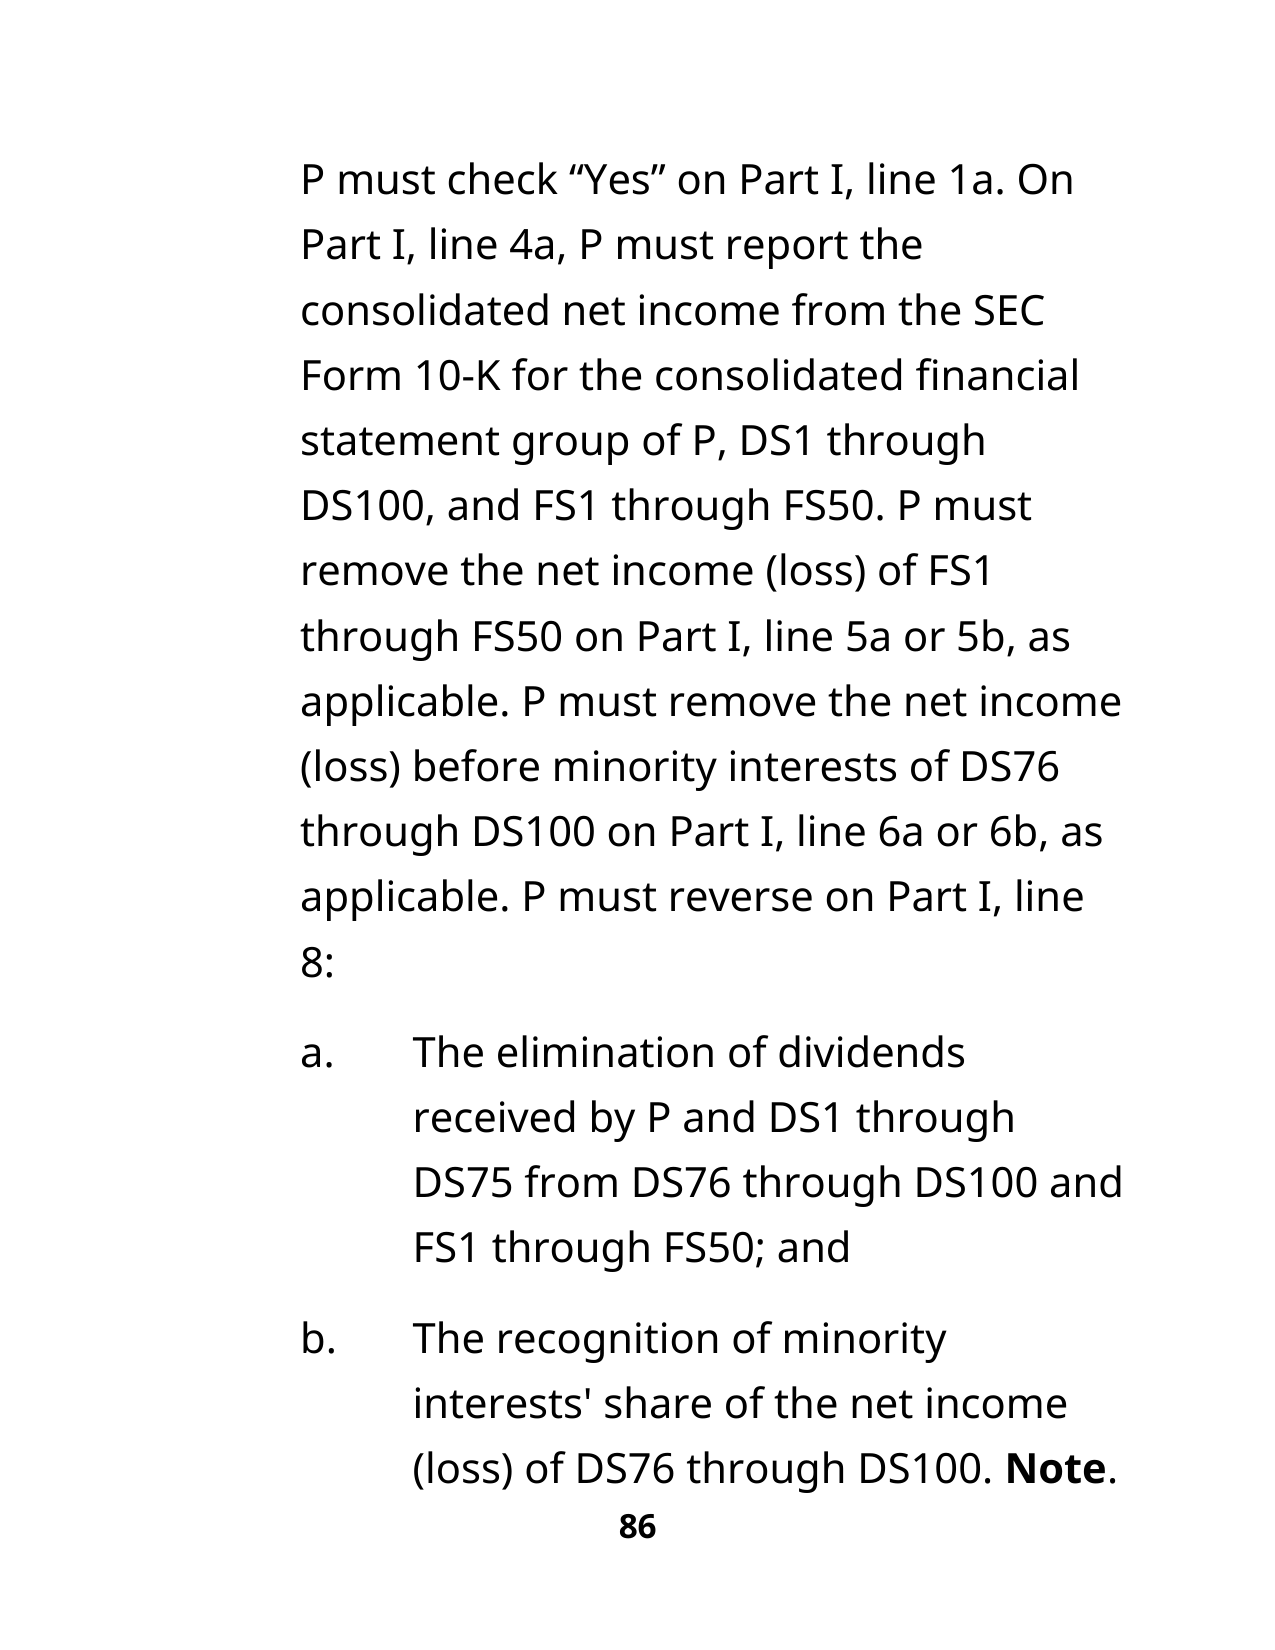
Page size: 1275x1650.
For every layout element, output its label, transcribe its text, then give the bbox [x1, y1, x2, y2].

text P must check “Yes” on Part I, line 1a. On Part I, line 4a, P must report the consolidated net income from the SEC Form 10-K for the consolidated financial statement group of P, DS1 through DS100, and FS1 through FS50. P must remove the net income (loss) of FS1 through FS50 on Part I, line 5a or 5b, as applicable. P must remove the net income (loss) before minority interests of DS76 through DS100 on Part I, line 6a or 6b, as applicable. P must reverse on Part I, line 8: [300, 150, 1125, 989]
list The elimination of dividends received by P and DS1 through DS75 from DS76 through DS100 and FS1 through FS50; and [300, 1023, 1125, 1275]
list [300, 1308, 1125, 1496]
